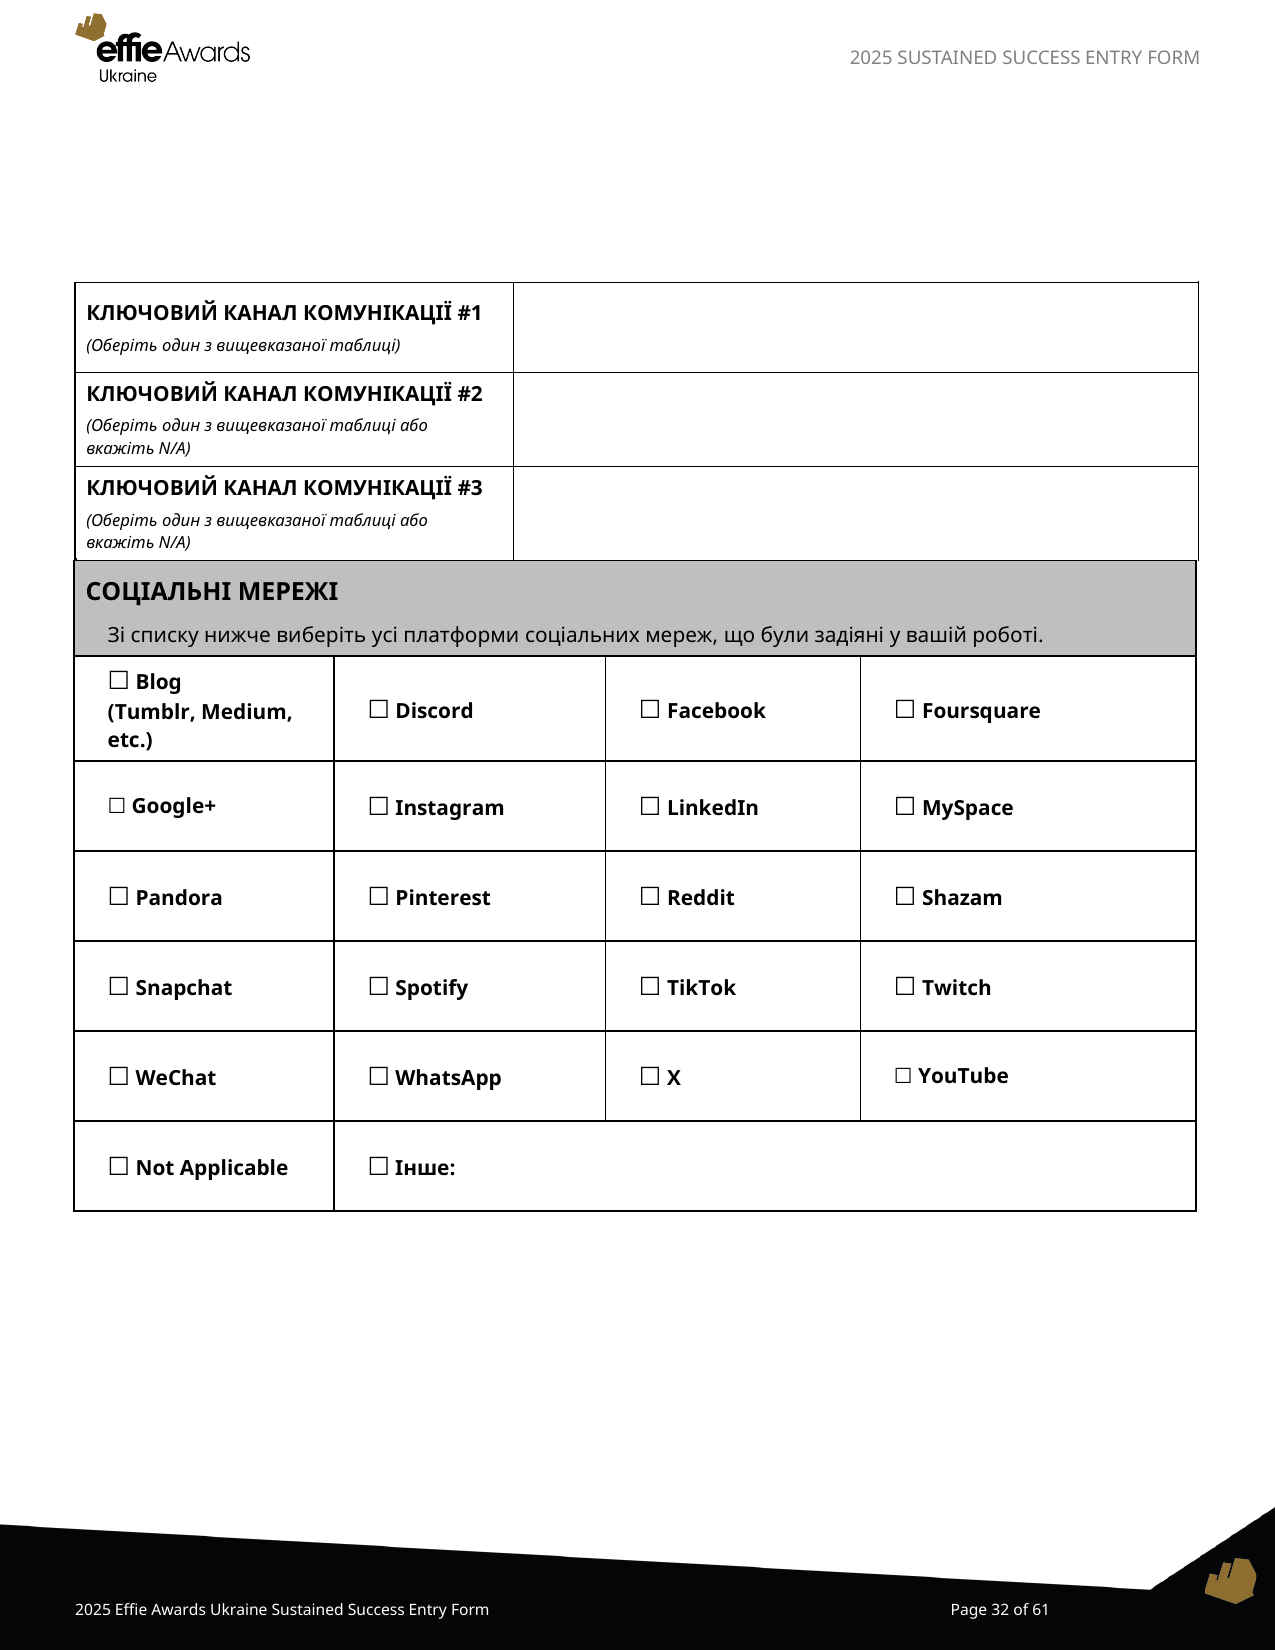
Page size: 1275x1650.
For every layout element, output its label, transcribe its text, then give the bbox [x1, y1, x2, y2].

table_cell Spotify [335, 942, 605, 1030]
table_cell СОЦІАЛЬНІ МЕРЕЖІ Зі списку нижче виберіть усі платформи соціальних мереж, що були задіяні у вашій роботі. [75, 561, 1195, 655]
table_cell TikTok [606, 942, 860, 1030]
table_cell Інше: [335, 1122, 1195, 1210]
table_cell Shazam [861, 852, 1195, 940]
table_cell WhatsApp [335, 1032, 605, 1120]
table_cell WeChat [75, 1032, 333, 1120]
picture [75, 13, 250, 82]
table_cell КЛЮЧОВИЙ КАНАЛ КОМУНІКАЦІЇ #1 (Оберіть один з вищевказаної таблиці) [76, 283, 513, 371]
table_cell Pinterest [335, 852, 605, 940]
table_cell [514, 373, 1198, 466]
table_cell Twitch [861, 942, 1195, 1030]
table_cell Not Applicable [75, 1122, 333, 1210]
table_cell Reddit [606, 852, 860, 940]
table_cell Foursquare [861, 657, 1195, 760]
table_cell [514, 467, 1198, 560]
table_cell Pandora [75, 852, 333, 940]
table_cell Instagram [335, 762, 605, 850]
table_cell Snapchat [75, 942, 333, 1030]
table_cell Facebook [606, 657, 860, 760]
table_cell MySpace [861, 762, 1195, 850]
table_cell X [606, 1032, 860, 1120]
table_cell Blog (Tumblr, Medium, etc.) [75, 657, 333, 760]
table_cell КЛЮЧОВИЙ КАНАЛ КОМУНІКАЦІЇ #2 (Оберіть один з вищевказаної таблиці або вкажіть N/A) [76, 373, 513, 466]
table_cell КЛЮЧОВИЙ КАНАЛ КОМУНІКАЦІЇ #3 (Оберіть один з вищевказаної таблиці або вкажіть N/A) [76, 467, 513, 560]
picture [0, 1507, 1275, 1650]
table_cell Google+ [75, 762, 333, 850]
table_cell LinkedIn [606, 762, 860, 850]
table_cell YouTube [861, 1032, 1195, 1120]
table_cell [514, 283, 1198, 371]
table_cell Discord [335, 657, 605, 760]
